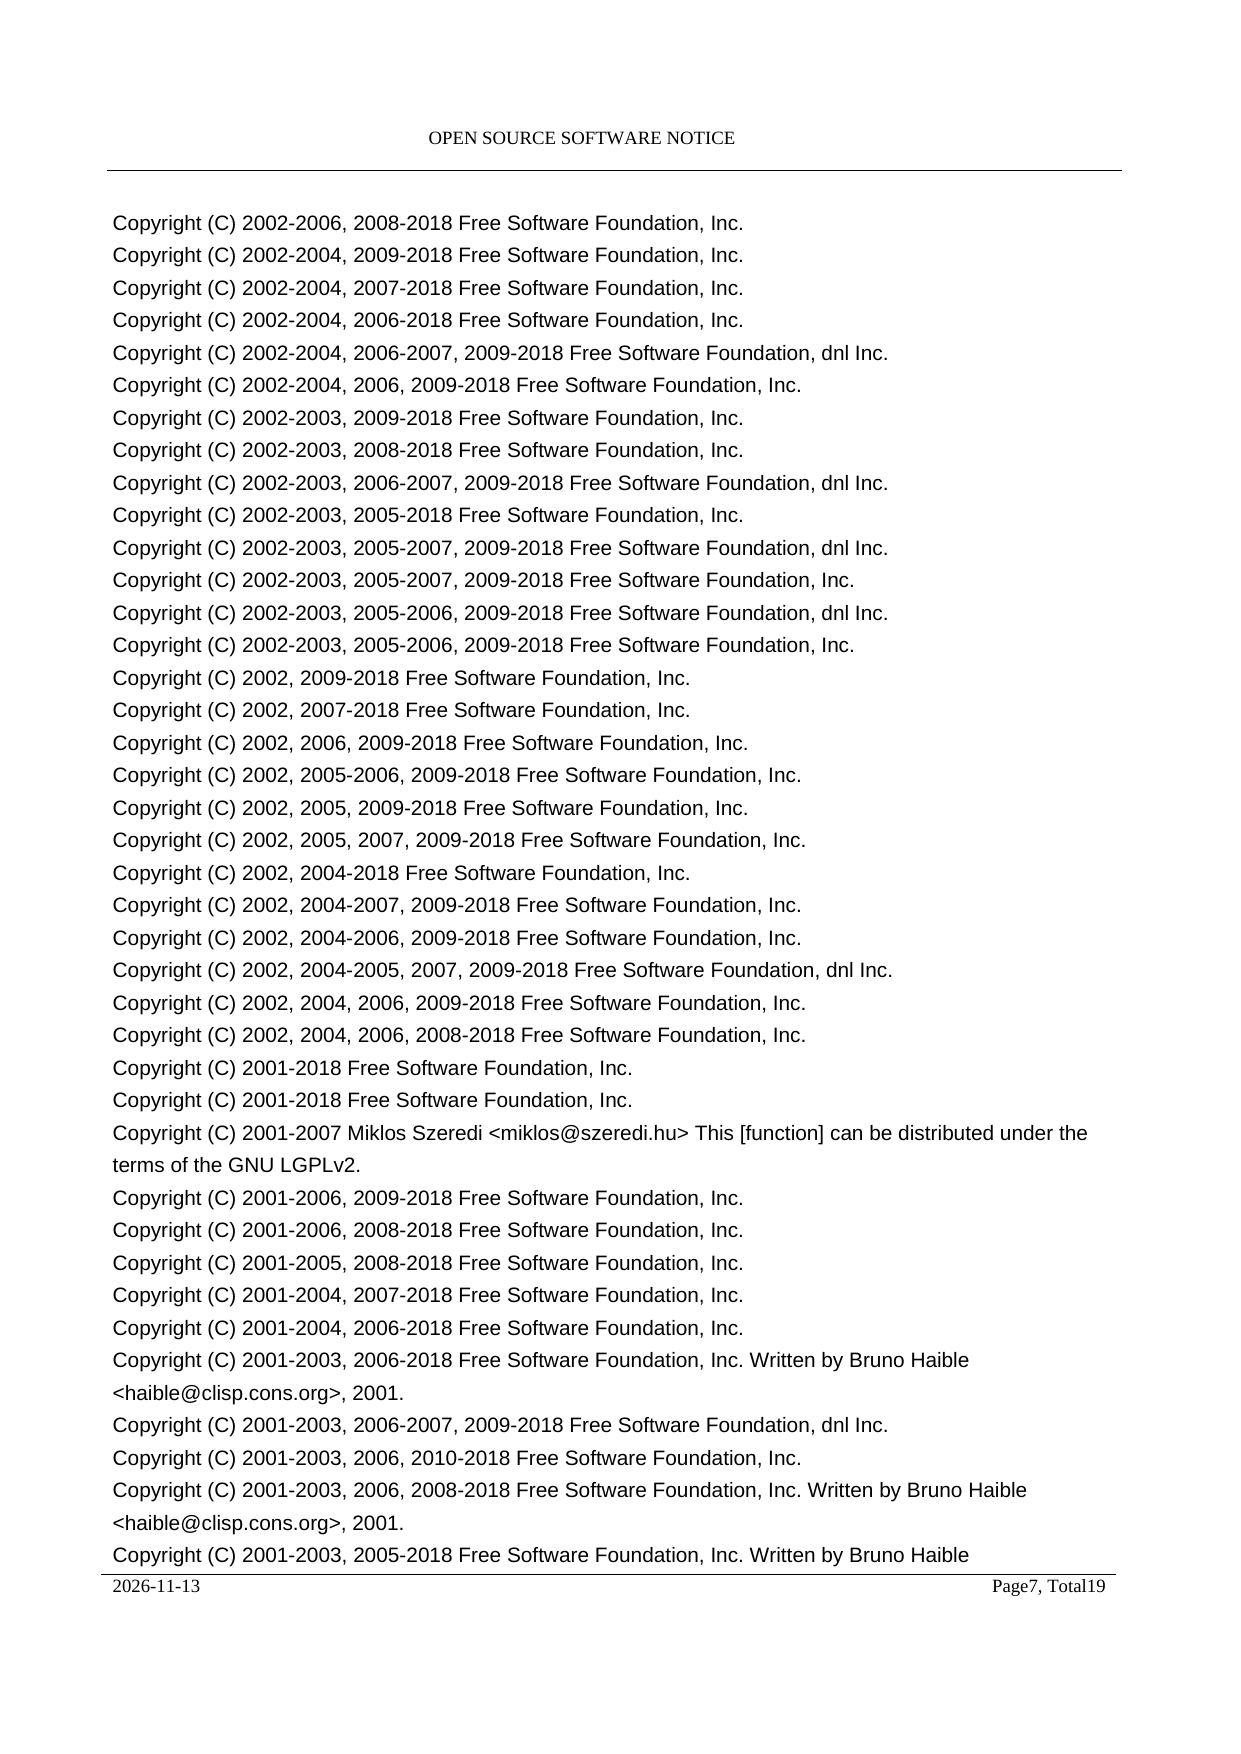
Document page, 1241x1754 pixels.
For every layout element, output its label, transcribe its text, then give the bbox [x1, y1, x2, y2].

text Copyright (C) 2002, 2004-2007, 2009-2018 Free Software Foundation, Inc. [112, 889, 1128, 921]
text Copyright (C) 2002-2003, 2006-2007, 2009-2018 Free Software Foundation, dnl Inc. [112, 466, 1128, 499]
text Copyright (C) 2002-2006, 2008-2018 Free Software Foundation, Inc. [112, 206, 1128, 239]
text Copyright (C) 2002, 2005-2006, 2009-2018 Free Software Foundation, Inc. [112, 759, 1128, 791]
text Copyright (C) 2002, 2005, 2009-2018 Free Software Foundation, Inc. [112, 791, 1128, 824]
text Copyright (C) 2001-2006, 2009-2018 Free Software Foundation, Inc. [112, 1181, 1128, 1214]
text Copyright (C) 2002-2004, 2009-2018 Free Software Foundation, Inc. [112, 239, 1128, 271]
text Copyright (C) 2002, 2004-2005, 2007, 2009-2018 Free Software Foundation, dnl Inc. [112, 954, 1128, 986]
text Copyright (C) 2002-2003, 2005-2018 Free Software Foundation, Inc. [112, 499, 1128, 531]
text Copyright (C) 2001-2004, 2006-2018 Free Software Foundation, Inc. [112, 1311, 1128, 1344]
text Copyright (C) 2002, 2005, 2007, 2009-2018 Free Software Foundation, Inc. [112, 824, 1128, 856]
text Copyright (C) 2002-2004, 2007-2018 Free Software Foundation, Inc. [112, 271, 1128, 304]
text Copyright (C) 2001-2003, 2006-2007, 2009-2018 Free Software Foundation, dnl Inc. [112, 1409, 1128, 1441]
text Copyright (C) 2002, 2004-2006, 2009-2018 Free Software Foundation, Inc. [112, 921, 1128, 954]
text Copyright (C) 2001-2006, 2008-2018 Free Software Foundation, Inc. [112, 1214, 1128, 1246]
text Copyright (C) 2001-2007 Miklos Szeredi <miklos@szeredi.hu> This [function] can be distributed under the terms of the GNU LGPLv2. [112, 1116, 1128, 1181]
text Copyright (C) 2001-2003, 2006, 2010-2018 Free Software Foundation, Inc. [112, 1441, 1128, 1474]
text Copyright (C) 2001-2004, 2007-2018 Free Software Foundation, Inc. [112, 1279, 1128, 1311]
text Copyright (C) 2002, 2004, 2006, 2009-2018 Free Software Foundation, Inc. [112, 986, 1128, 1019]
text Copyright (C) 2002, 2009-2018 Free Software Foundation, Inc. [112, 661, 1128, 694]
text Copyright (C) 2002-2004, 2006-2007, 2009-2018 Free Software Foundation, dnl Inc. [112, 336, 1128, 369]
text Copyright (C) 2002-2003, 2005-2007, 2009-2018 Free Software Foundation, Inc. [112, 564, 1128, 596]
text Copyright (C) 2002-2003, 2008-2018 Free Software Foundation, Inc. [112, 434, 1128, 466]
text Copyright (C) 2002-2004, 2006, 2009-2018 Free Software Foundation, Inc. [112, 369, 1128, 401]
text Copyright (C) 2002, 2007-2018 Free Software Foundation, Inc. [112, 694, 1128, 726]
text Copyright (C) 2001-2018 Free Software Foundation, Inc. [112, 1051, 1128, 1084]
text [112, 1539, 1128, 1571]
text Copyright (C) 2002-2003, 2009-2018 Free Software Foundation, Inc. [112, 401, 1128, 434]
text Copyright (C) 2002, 2004, 2006, 2008-2018 Free Software Foundation, Inc. [112, 1019, 1128, 1051]
text Copyright (C) 2002-2003, 2005-2006, 2009-2018 Free Software Foundation, dnl Inc. [112, 596, 1128, 629]
text Copyright (C) 2002-2004, 2006-2018 Free Software Foundation, Inc. [112, 304, 1128, 336]
text Copyright (C) 2002, 2004-2018 Free Software Foundation, Inc. [112, 856, 1128, 889]
text Copyright (C) 2002, 2006, 2009-2018 Free Software Foundation, Inc. [112, 726, 1128, 759]
text Copyright (C) 2002-2003, 2005-2007, 2009-2018 Free Software Foundation, dnl Inc. [112, 531, 1128, 564]
text Copyright (C) 2001-2003, 2006, 2008-2018 Free Software Foundation, Inc. Written by Bruno Haible <haible@clisp.cons.org>, 2001. [112, 1474, 1128, 1539]
text Copyright (C) 2001-2005, 2008-2018 Free Software Foundation, Inc. [112, 1246, 1128, 1279]
text Copyright (C) 2001-2003, 2006-2018 Free Software Foundation, Inc. Written by Bruno Haible <haible@clisp.cons.org>, 2001. [112, 1344, 1128, 1409]
text Copyright (C) 2002-2003, 2005-2006, 2009-2018 Free Software Foundation, Inc. [112, 629, 1128, 661]
text Copyright (C) 2001-2018 Free Software Foundation, Inc. [112, 1084, 1128, 1116]
